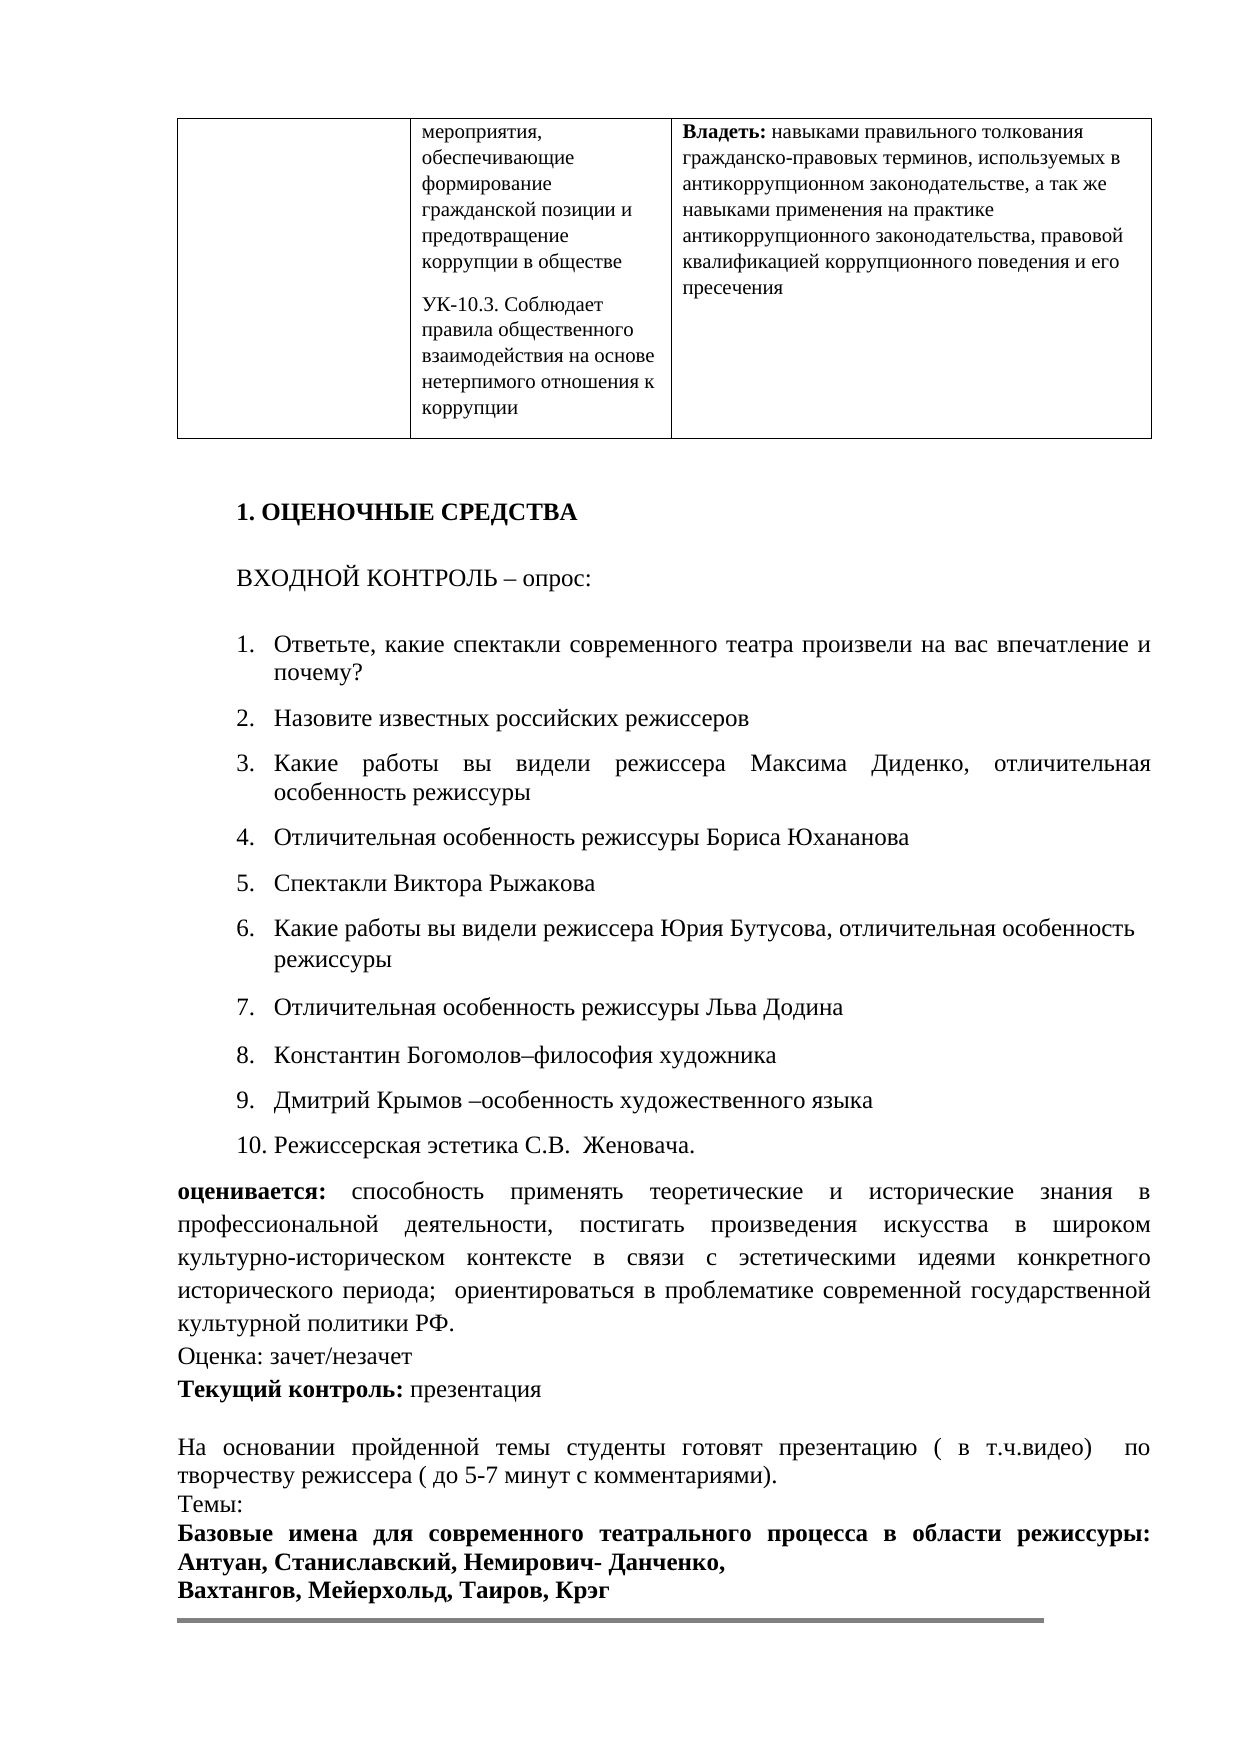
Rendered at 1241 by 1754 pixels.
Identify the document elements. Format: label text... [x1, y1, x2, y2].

list Дмитрий Крымов –особенность художественного языка [236, 1085, 1152, 1114]
text Оценка: зачет/незачет [177, 1341, 1152, 1370]
list Константин Богомолов–философия художника [236, 1040, 1152, 1068]
list Ответьте, какие спектакли современного театра произвели на вас впечатление и почему? [236, 629, 1152, 686]
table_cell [411, 119, 671, 438]
text ВХОДНОЙ КОНТРОЛЬ – опрос: [177, 563, 1152, 591]
text Базовые имена для современного театрального процесса в области режиссуры: Антуан, Станиславский, Немирович- Данченко, [177, 1518, 1152, 1575]
list Режиссерская эстетика С.В. Женовача. [236, 1131, 1152, 1159]
list Отличительная особенность режиссуры Бориса Юхананова [236, 822, 1152, 851]
list Какие работы вы видели режиссера Максима Диденко, отличительная особенность режиссуры [236, 748, 1152, 806]
list Какие работы вы видели режиссера Юрия Бутусова, отличительная особенность режиссуры [236, 913, 1152, 973]
list Отличительная особенность режиссуры Льва Додина [236, 992, 1152, 1021]
text оценивается: способность применять теоретические и исторические знания в профессиональной деятельности, постигать произведения искусства в широком культурно-историческом контексте в связи с эстетическими идеями конкретного исторического периода; ориентироваться в проблематике современной государственной культурной политики РФ. [177, 1176, 1152, 1337]
list Спектакли Виктора Рыжакова [236, 868, 1152, 897]
text Текущий контроль: презентация [177, 1374, 1152, 1403]
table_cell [178, 119, 410, 438]
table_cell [672, 119, 1151, 438]
text Вахтангов, Мейерхольд, Таиров, Крэг [177, 1575, 1152, 1604]
text Темы: [177, 1489, 1152, 1518]
text На основании пройденной темы студенты готовят презентацию ( в т.ч.видео) по творчеству режиссера ( до 5-7 минут с комментариями). [177, 1432, 1152, 1489]
text 1. ОЦЕНОЧНЫЕ СРЕДСТВА [177, 497, 1152, 525]
list Назовите известных российских режиссеров [236, 703, 1152, 732]
